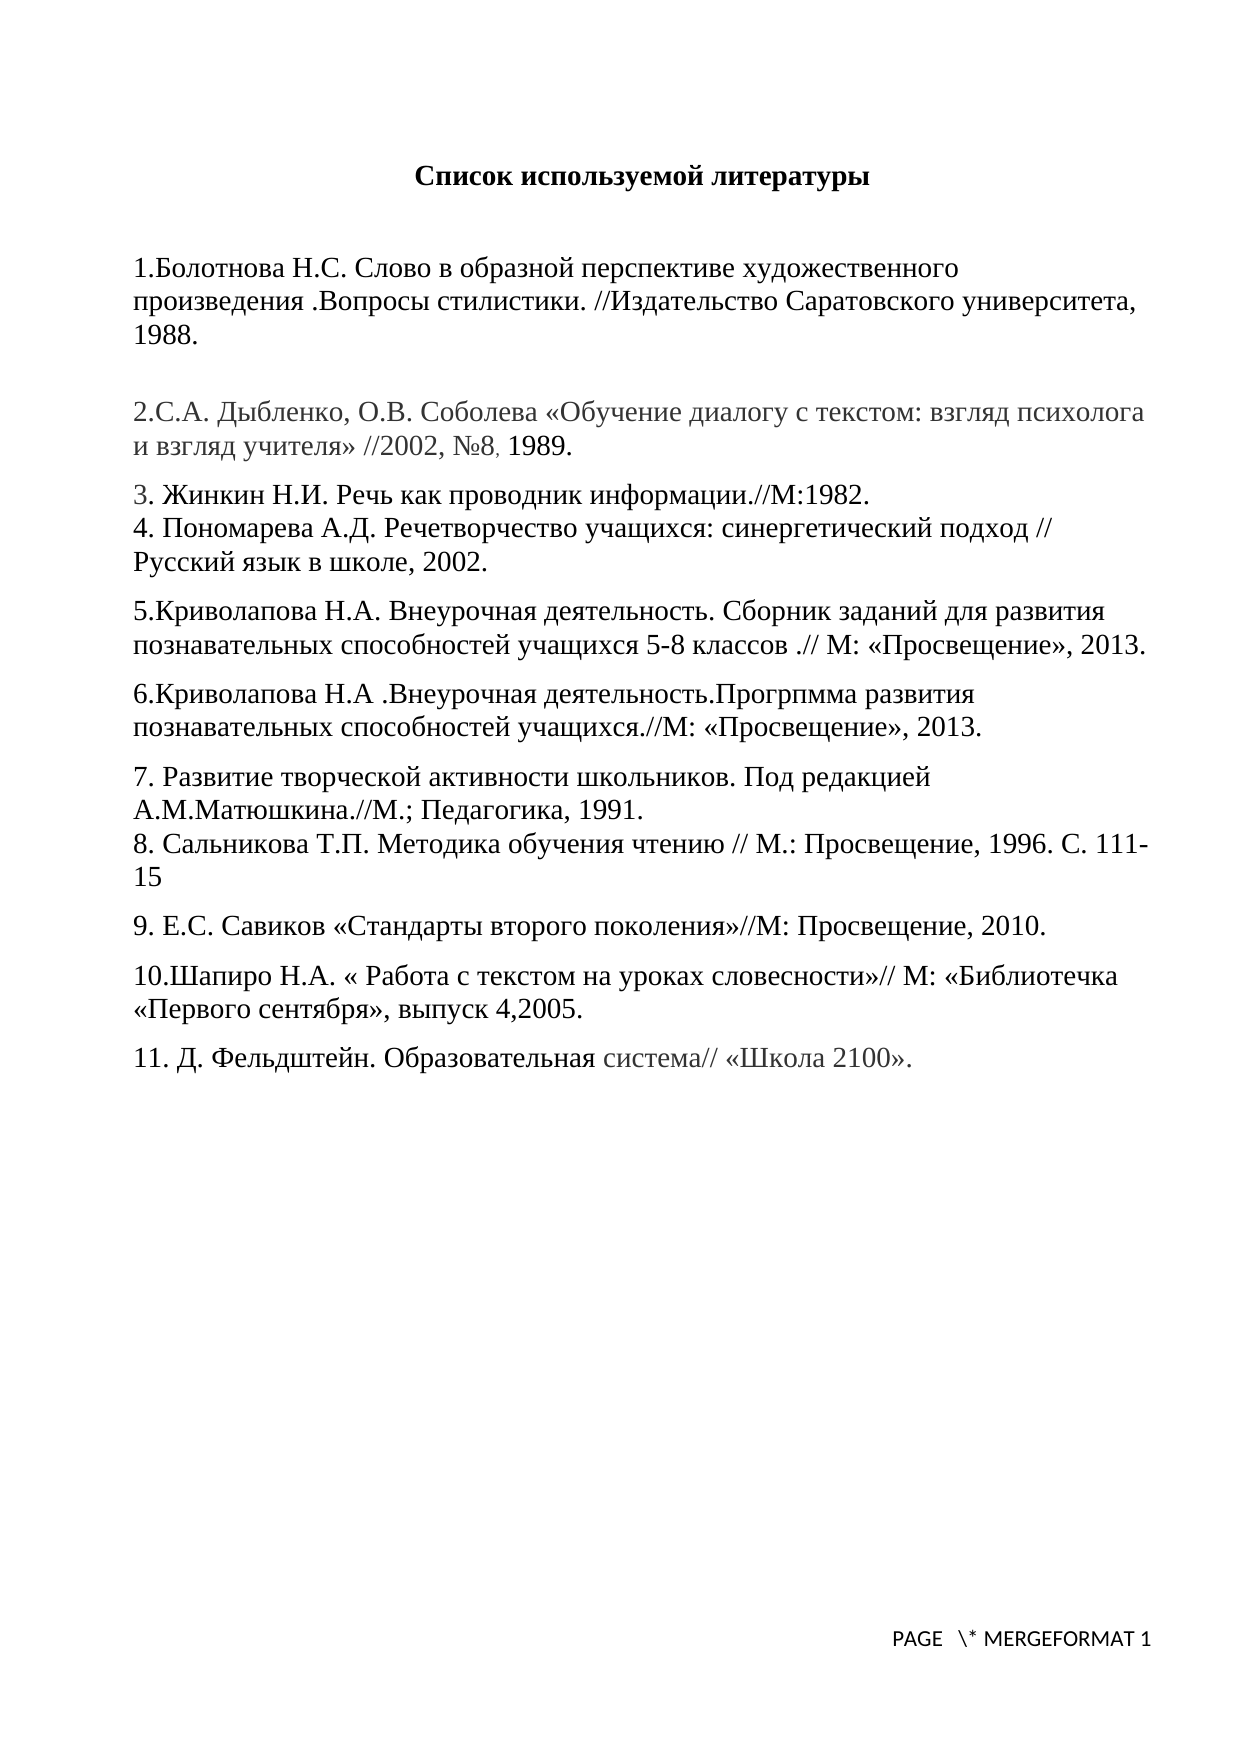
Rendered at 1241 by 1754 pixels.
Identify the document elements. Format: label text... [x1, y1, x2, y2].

text 5.Криволапова Н.А. Внеурочная деятельность. Сборник заданий для развития познавательных способностей учащихся 5-8 классов .// М: «Просвещение», 2013. [133, 593, 1152, 660]
text Список используемой литературы [133, 158, 1152, 191]
text 9. Е.С. Савиков «Стандарты второго поколения»//М: Просвещение, 2010. [133, 908, 1152, 942]
text 2.С.А. Дыбленко, О.В. Соболева «Обучение диалогу с текстом: взгляд психолога и взгляд учителя» //2002, №8, 1989. [133, 394, 1152, 461]
text 10.Шапиро Н.А. « Работа с текстом на уроках словесности»// М: «Библиотечка «Первого сентября», выпуск 4,2005. [133, 958, 1152, 1025]
text 11. Д. Фельдштейн. Образовательная система// «Школа 2100». [133, 1040, 1152, 1074]
text 7. Развитие творческой активности школьников. Под редакцией А.М.Матюшкина.//М.; Педагогика, 1991. 8. Сальникова Т.П. Методика обучения чтению // М.: Просвещение, 1996. С. 111- 15 [133, 759, 1152, 893]
text 1.Болотнова Н.С. Слово в образной перспективе художественного произведения .Вопросы стилистики. //Издательство Саратовского университета, 1988. [133, 250, 1152, 379]
text 6.Криволапова Н.А .Внеурочная деятельность.Прогрпмма развития познавательных способностей учащихся.//М: «Просвещение», 2013. [133, 676, 1152, 743]
text 3. Жинкин Н.И. Речь как проводник информации.//М:1982. 4. Пономарева А.Д. Речетворчество учащихся: синергетический подход // Русский язык в школе, 2002. [133, 477, 1152, 578]
